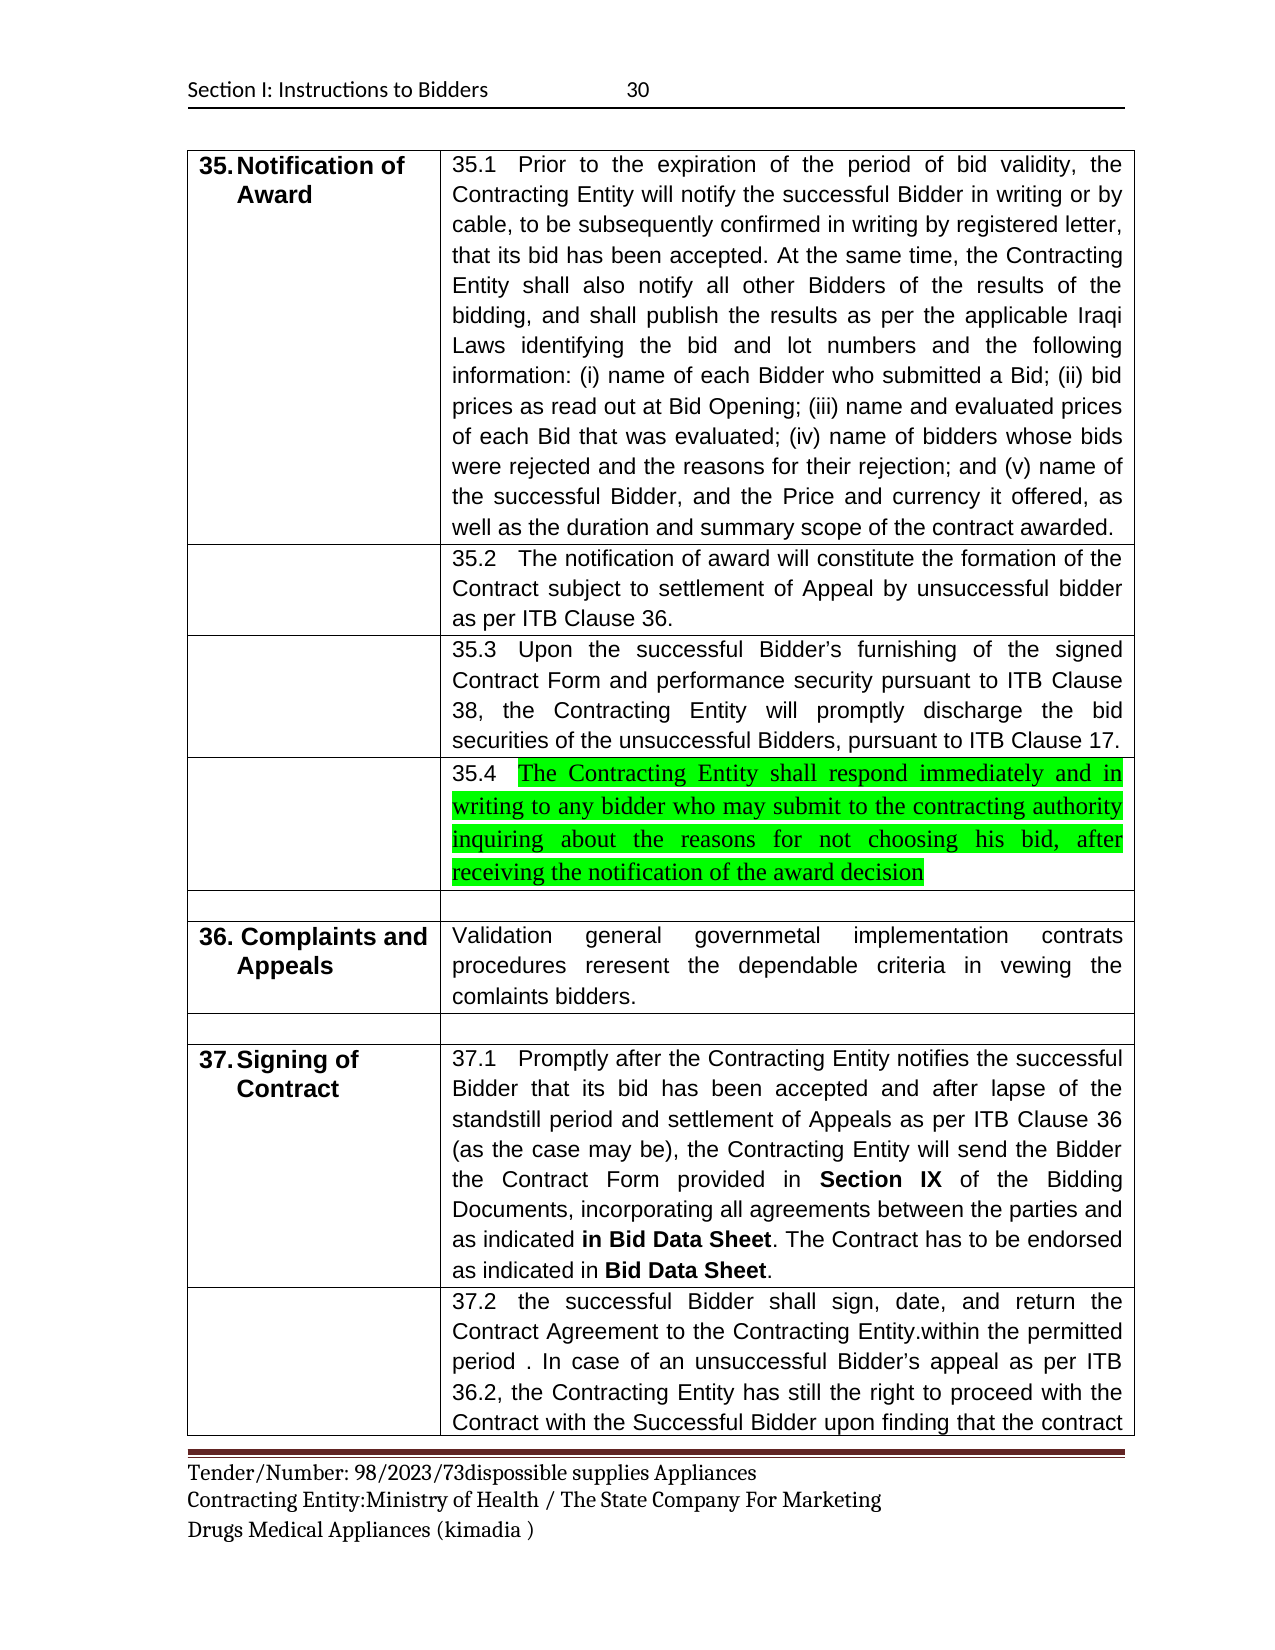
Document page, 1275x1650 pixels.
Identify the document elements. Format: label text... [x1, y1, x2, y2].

table_cell 37. Signing of Contract [188, 1045, 440, 1287]
table_cell 35.1 Prior to the expiration of the period of bid validity, the Contracting Entity will notify the successful Bidder in writing or by cable, to be subsequently confirmed in writing by registered letter, that its bid has been accepted. At the same time, the Contracting Entity shall also notify all other Bidders of the results of the bidding, and shall publish the results as per the applicable Iraqi Laws identifying the bid and lot numbers and the following information: (i) name of each Bidder who submitted a Bid; (ii) bid prices as read out at Bid Opening; (iii) name and evaluated prices of each Bid that was evaluated; (iv) name of bidders whose bids were rejected and the reasons for their rejection; and (v) name of the successful Bidder, and the Price and currency it offered, as well as the duration and summary scope of the contract awarded. [441, 151, 1134, 544]
table_cell 35.4 The Contracting Entity shall respond immediately and in writing to any bidder who may submit to the contracting authority inquiring about the reasons for not choosing his bid, after receiving the notification of the award decision [441, 758, 1134, 890]
table_cell [441, 1014, 1134, 1044]
table_cell [188, 1288, 440, 1435]
table_cell [188, 1014, 440, 1044]
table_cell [441, 1288, 1134, 1435]
table_cell 37.1 Promptly after the Contracting Entity notifies the successful Bidder that its bid has been accepted and after lapse of the standstill period and settlement of Appeals as per ITB Clause 36 (as the case may be), the Contracting Entity will send the Bidder the Contract Form provided in Section IX of the Bidding Documents, incorporating all agreements between the parties and as indicated in Bid Data Sheet. The Contract has to be endorsed as indicated in Bid Data Sheet. [441, 1045, 1134, 1287]
table_cell [188, 758, 440, 890]
table_cell [188, 891, 440, 921]
table_cell [441, 891, 1134, 921]
table_cell [188, 545, 440, 635]
table_cell Validation general governmetal implementation contrats procedures reresent the dependable criteria in vewing the comlaints bidders. [441, 922, 1134, 1013]
table_cell 35.2 The notification of award will constitute the formation of the Contract subject to settlement of Appeal by unsuccessful bidder as per ITB Clause 36. [441, 545, 1134, 635]
table_cell 35. Notification of Award [188, 151, 440, 544]
table_cell [188, 636, 440, 757]
table_cell 35.3 Upon the successful Bidder’s furnishing of the signed Contract Form and performance security pursuant to ITB Clause 38, the Contracting Entity will promptly discharge the bid securities of the unsuccessful Bidders, pursuant to ITB Clause 17. [441, 636, 1134, 757]
table_cell 36. Complaints and Appeals [188, 922, 440, 1013]
